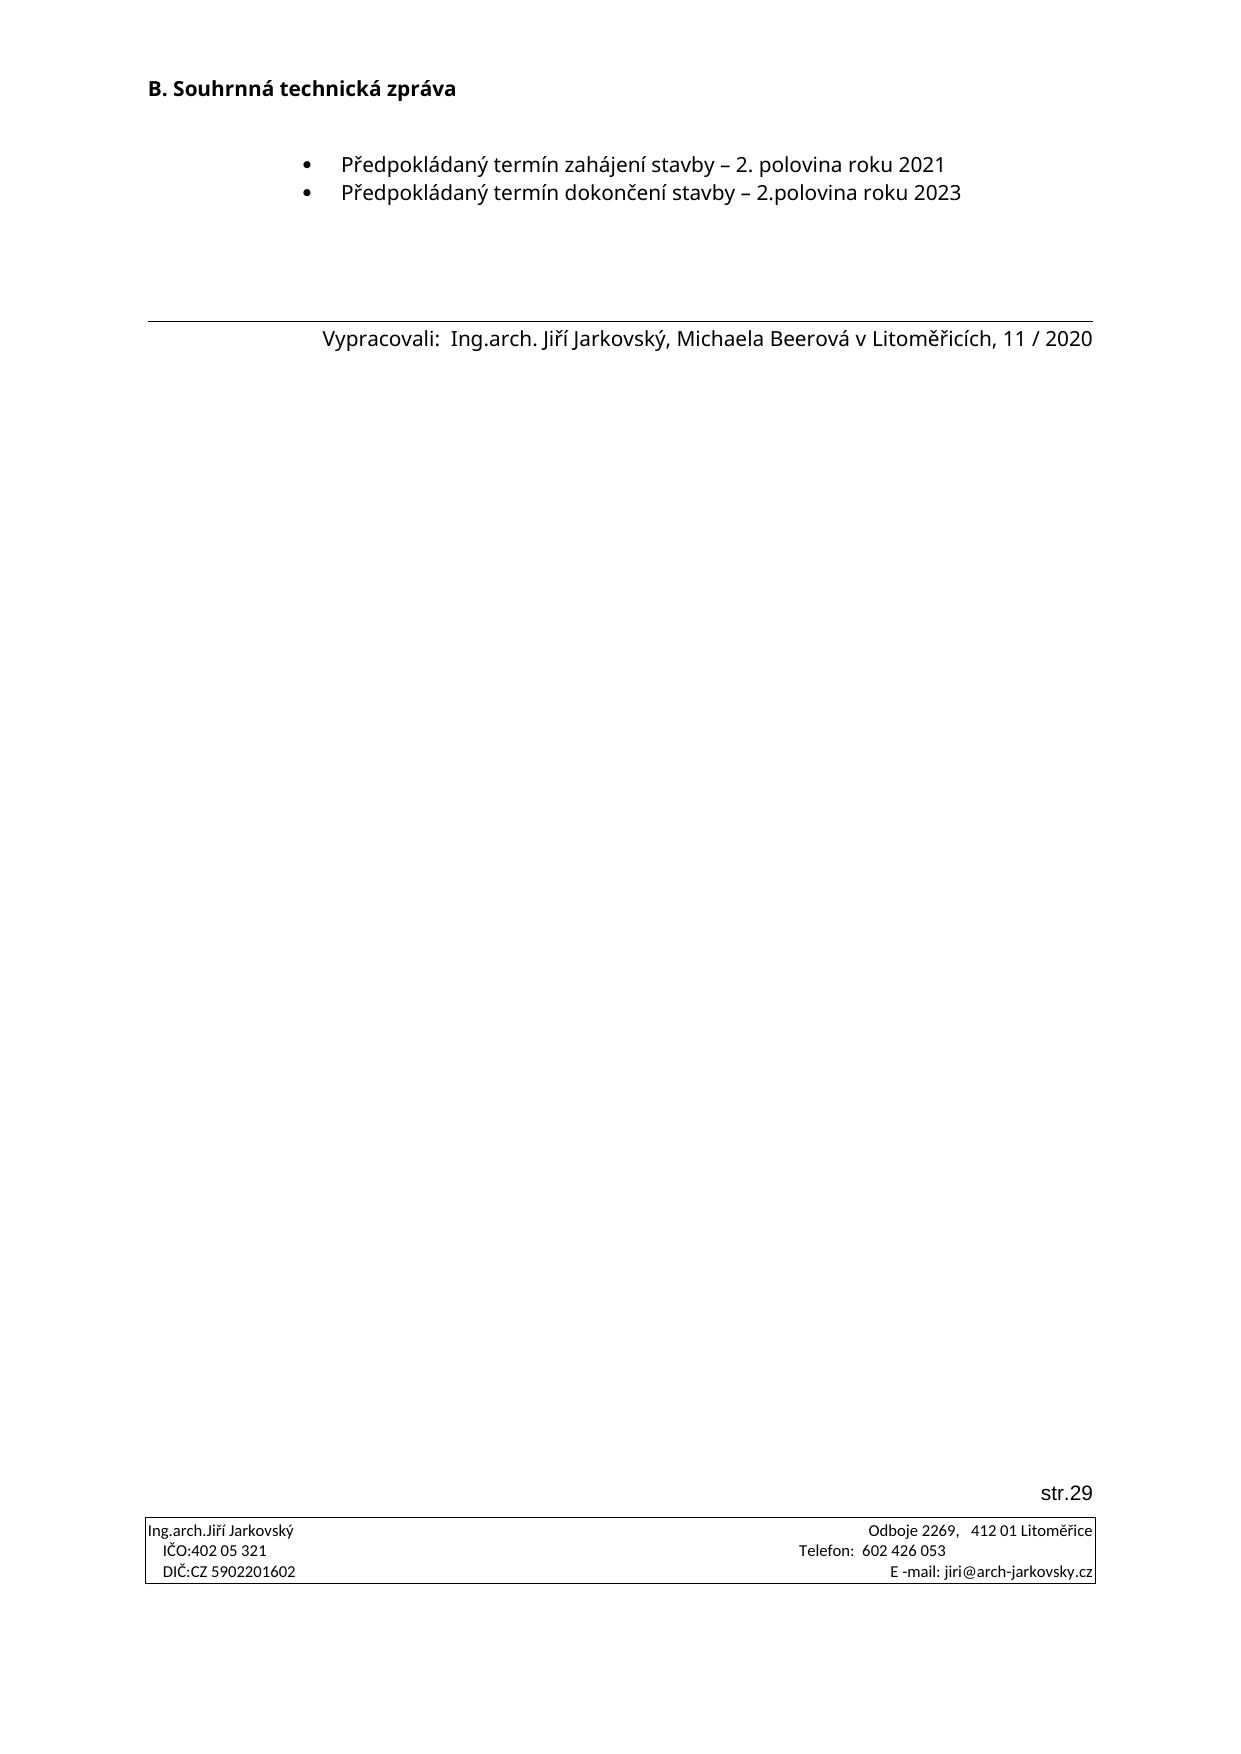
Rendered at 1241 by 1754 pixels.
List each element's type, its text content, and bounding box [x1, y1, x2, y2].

list Předpokládaný termín zahájení stavby – 2. polovina roku 2021 [303, 150, 1093, 178]
text Vypracovali: Ing.arch. Jiří Jarkovský, Michaela Beerová v Litoměřicích, 11 / 2020 [148, 322, 1093, 352]
list Předpokládaný termín dokončení stavby – 2.polovina roku 2023 [303, 178, 1093, 207]
